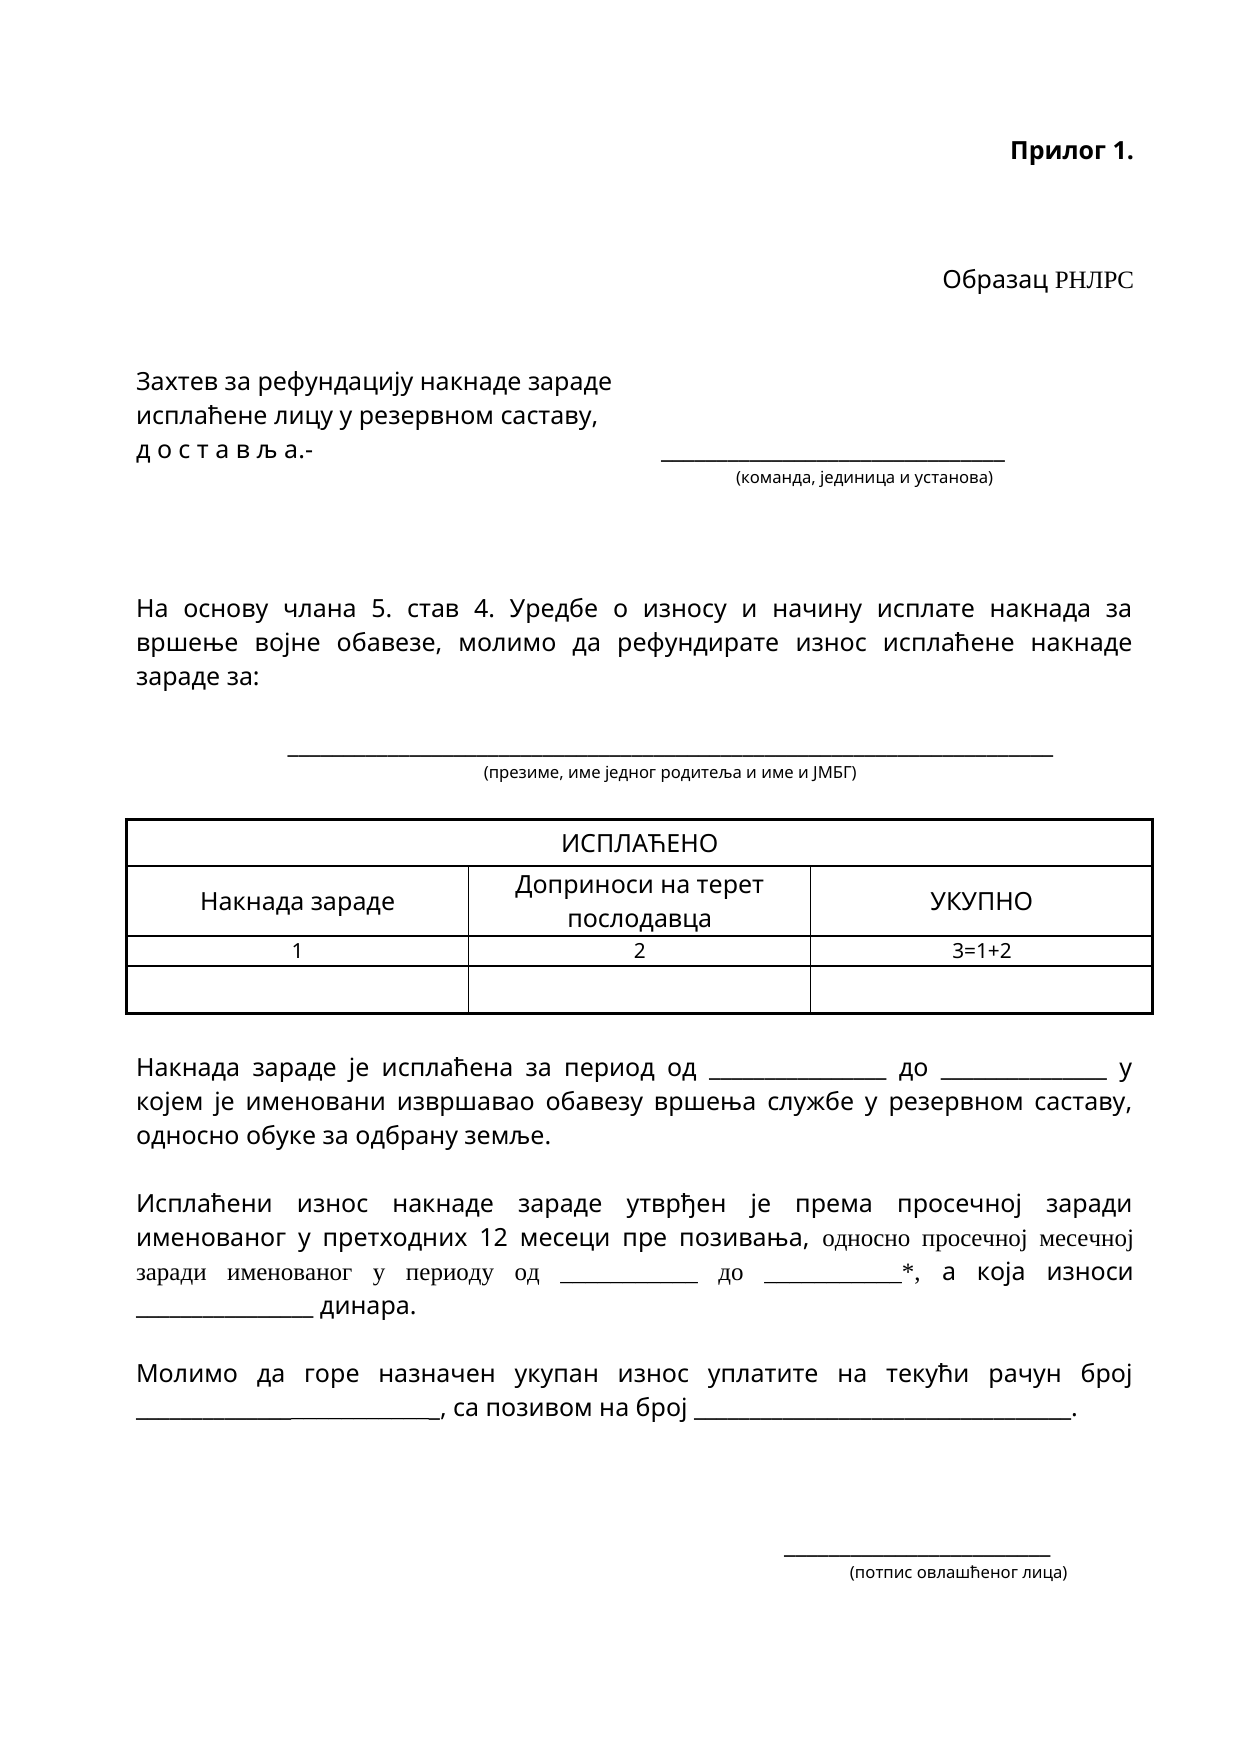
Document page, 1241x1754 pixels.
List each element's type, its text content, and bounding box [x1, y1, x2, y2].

table_cell [811, 967, 1151, 1012]
text д о с т а в љ а.- _______________________________ [136, 432, 1134, 466]
text (команда, јединица и установа) [136, 466, 1134, 489]
text Накнада зараде је исплаћена за период од ________________ до _______________ у којем је именовани извршавао обавезу вршења службе у резервном саставу, односно обуке за одбрану земље. [136, 1049, 1134, 1152]
text Исплаћени износ накнаде зараде утврђен је према просечној заради именованог у претходних 12 месеци пре позивања, односно просечној месечној заради именованог у периоду од ___________ до ___________*, а која износи ________________ динара. [136, 1186, 1134, 1322]
table_cell 2 [469, 937, 810, 965]
text исплаћене лицу у резервном саставу, [136, 398, 1134, 432]
text ________________________ [661, 1526, 1134, 1560]
table_cell Накнада зараде [128, 867, 468, 935]
table_cell Доприноси на терет послодавца [469, 867, 810, 935]
text Захтев за рефундацију накнаде зараде [136, 364, 1134, 398]
text На основу члана 5. став 4. Уредбе о износу и начину исплате накнада за вршење војне обавезе, молимо да рефундирате износ исплаћене накнаде зараде за: [136, 591, 1134, 693]
table_cell 1 [128, 937, 468, 965]
table_cell 3=1+2 [811, 937, 1151, 965]
table_cell УКУПНО [811, 867, 1151, 935]
table_header ИСПЛАЋЕНО [128, 821, 1151, 865]
text (презиме, име једног родитеља и име и ЈМБГ) [136, 761, 1134, 784]
table_cell [128, 967, 468, 1012]
table_cell [469, 967, 810, 1012]
text _____________________________________________________________________ [136, 727, 1134, 761]
text (потпис овлашћеног лица) [661, 1560, 1134, 1583]
text Прилог 1. [136, 132, 1134, 166]
text Образац РНЛРС [136, 262, 1134, 296]
text Молимо да горе назначен укупан износ уплатите на текући рачун број __________________________, са позивом на број __________________________________. [136, 1356, 1134, 1424]
